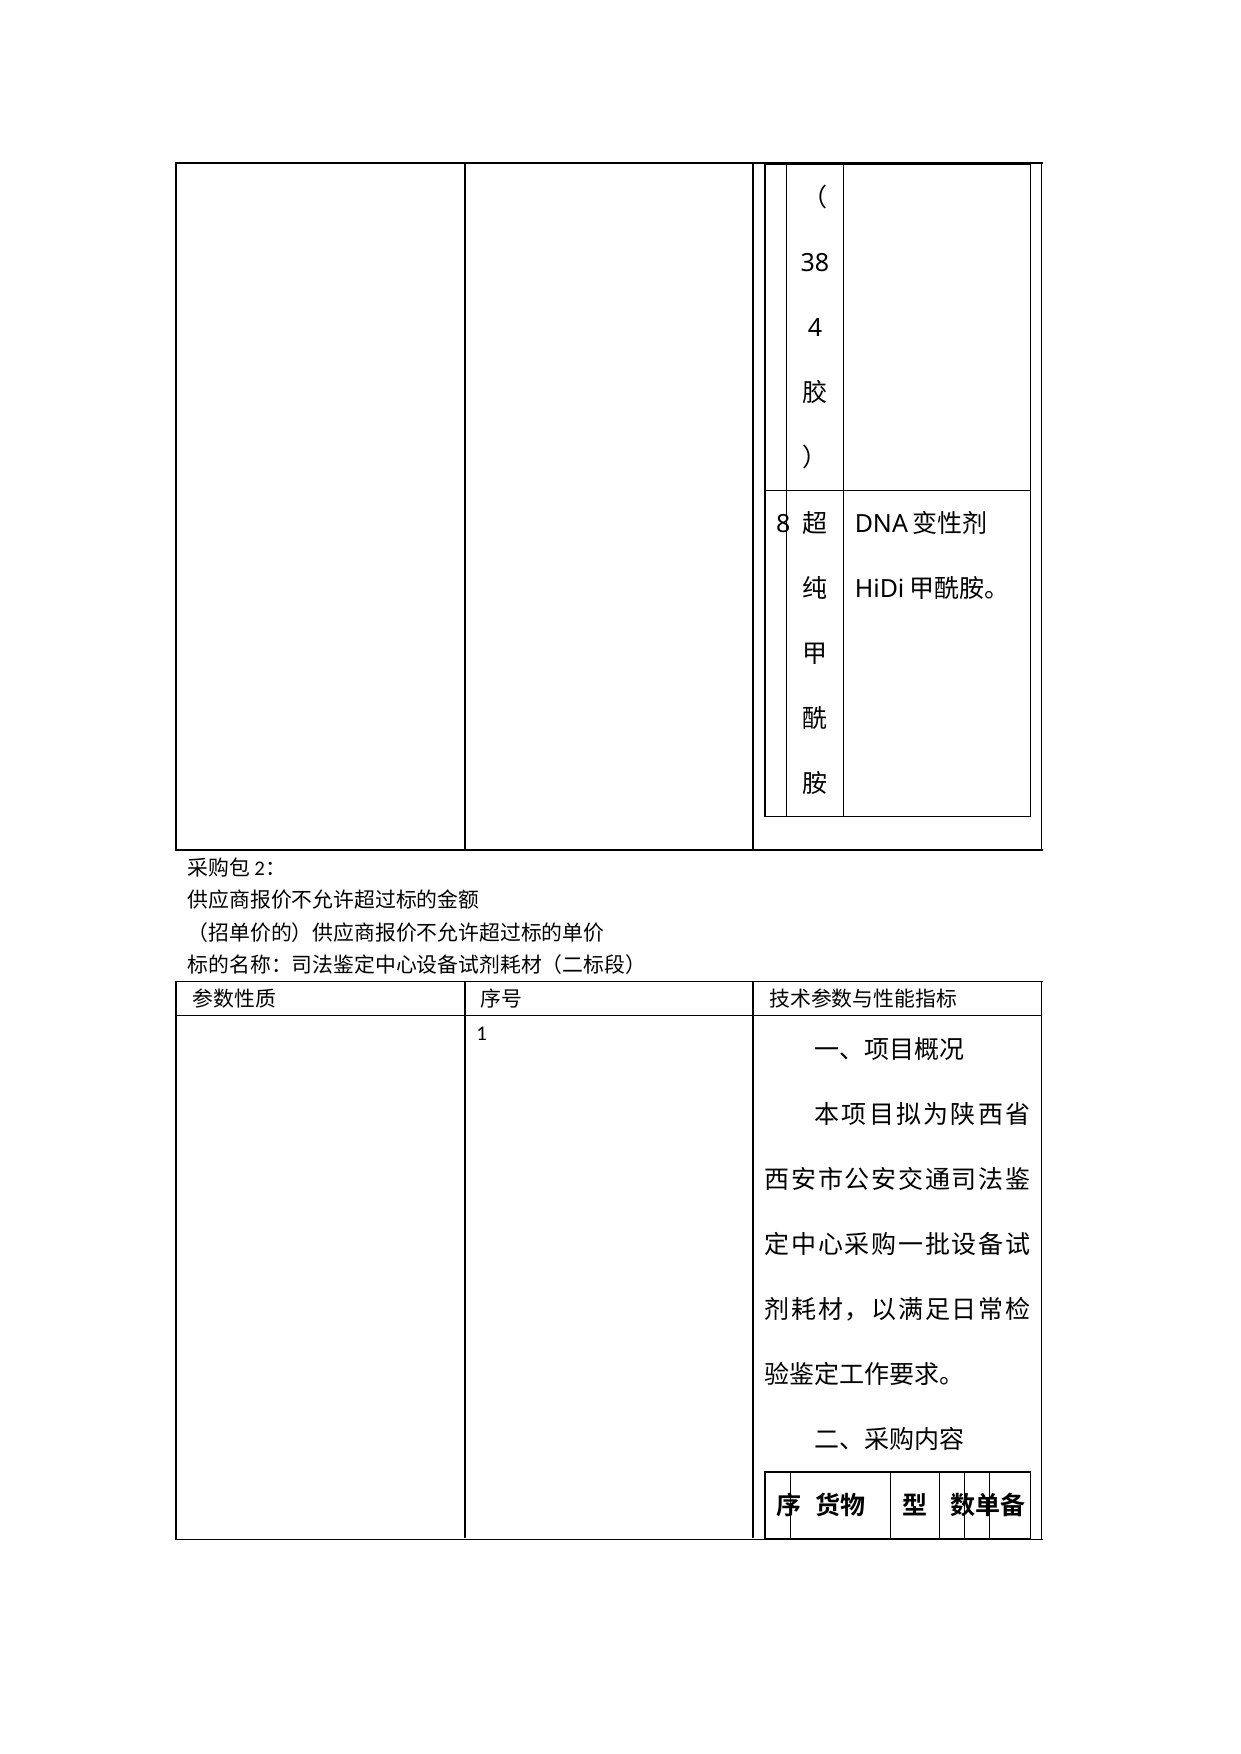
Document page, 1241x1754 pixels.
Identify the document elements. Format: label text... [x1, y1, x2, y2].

table_cell [177, 164, 464, 849]
table_cell 一、项目概况 本项目拟为陕西省西安市公安交通司法鉴定中心采购一批设备试剂耗材，以满足日常检验鉴定工作要求。 二、采购内容 三、技术要求 采购各型试剂耗材技术参数要求： [754, 164, 1041, 849]
text 标的名称：司法鉴定中心设备试剂耗材（二标段） [187, 948, 1053, 981]
text （招单价的）供应商报价不允许超过标的单价 [187, 916, 1053, 948]
text 采购包2： [187, 851, 1053, 883]
table_header 序号 [466, 982, 752, 1015]
text 供应商报价不允许超过标的金额 [187, 883, 1053, 916]
table_header 技术参数与性能指标 [754, 982, 1041, 1015]
table_cell [177, 1016, 464, 1538]
table_cell 1 [466, 164, 752, 849]
table_header 参数性质 [177, 982, 464, 1015]
table_cell 1 [466, 1016, 752, 1538]
